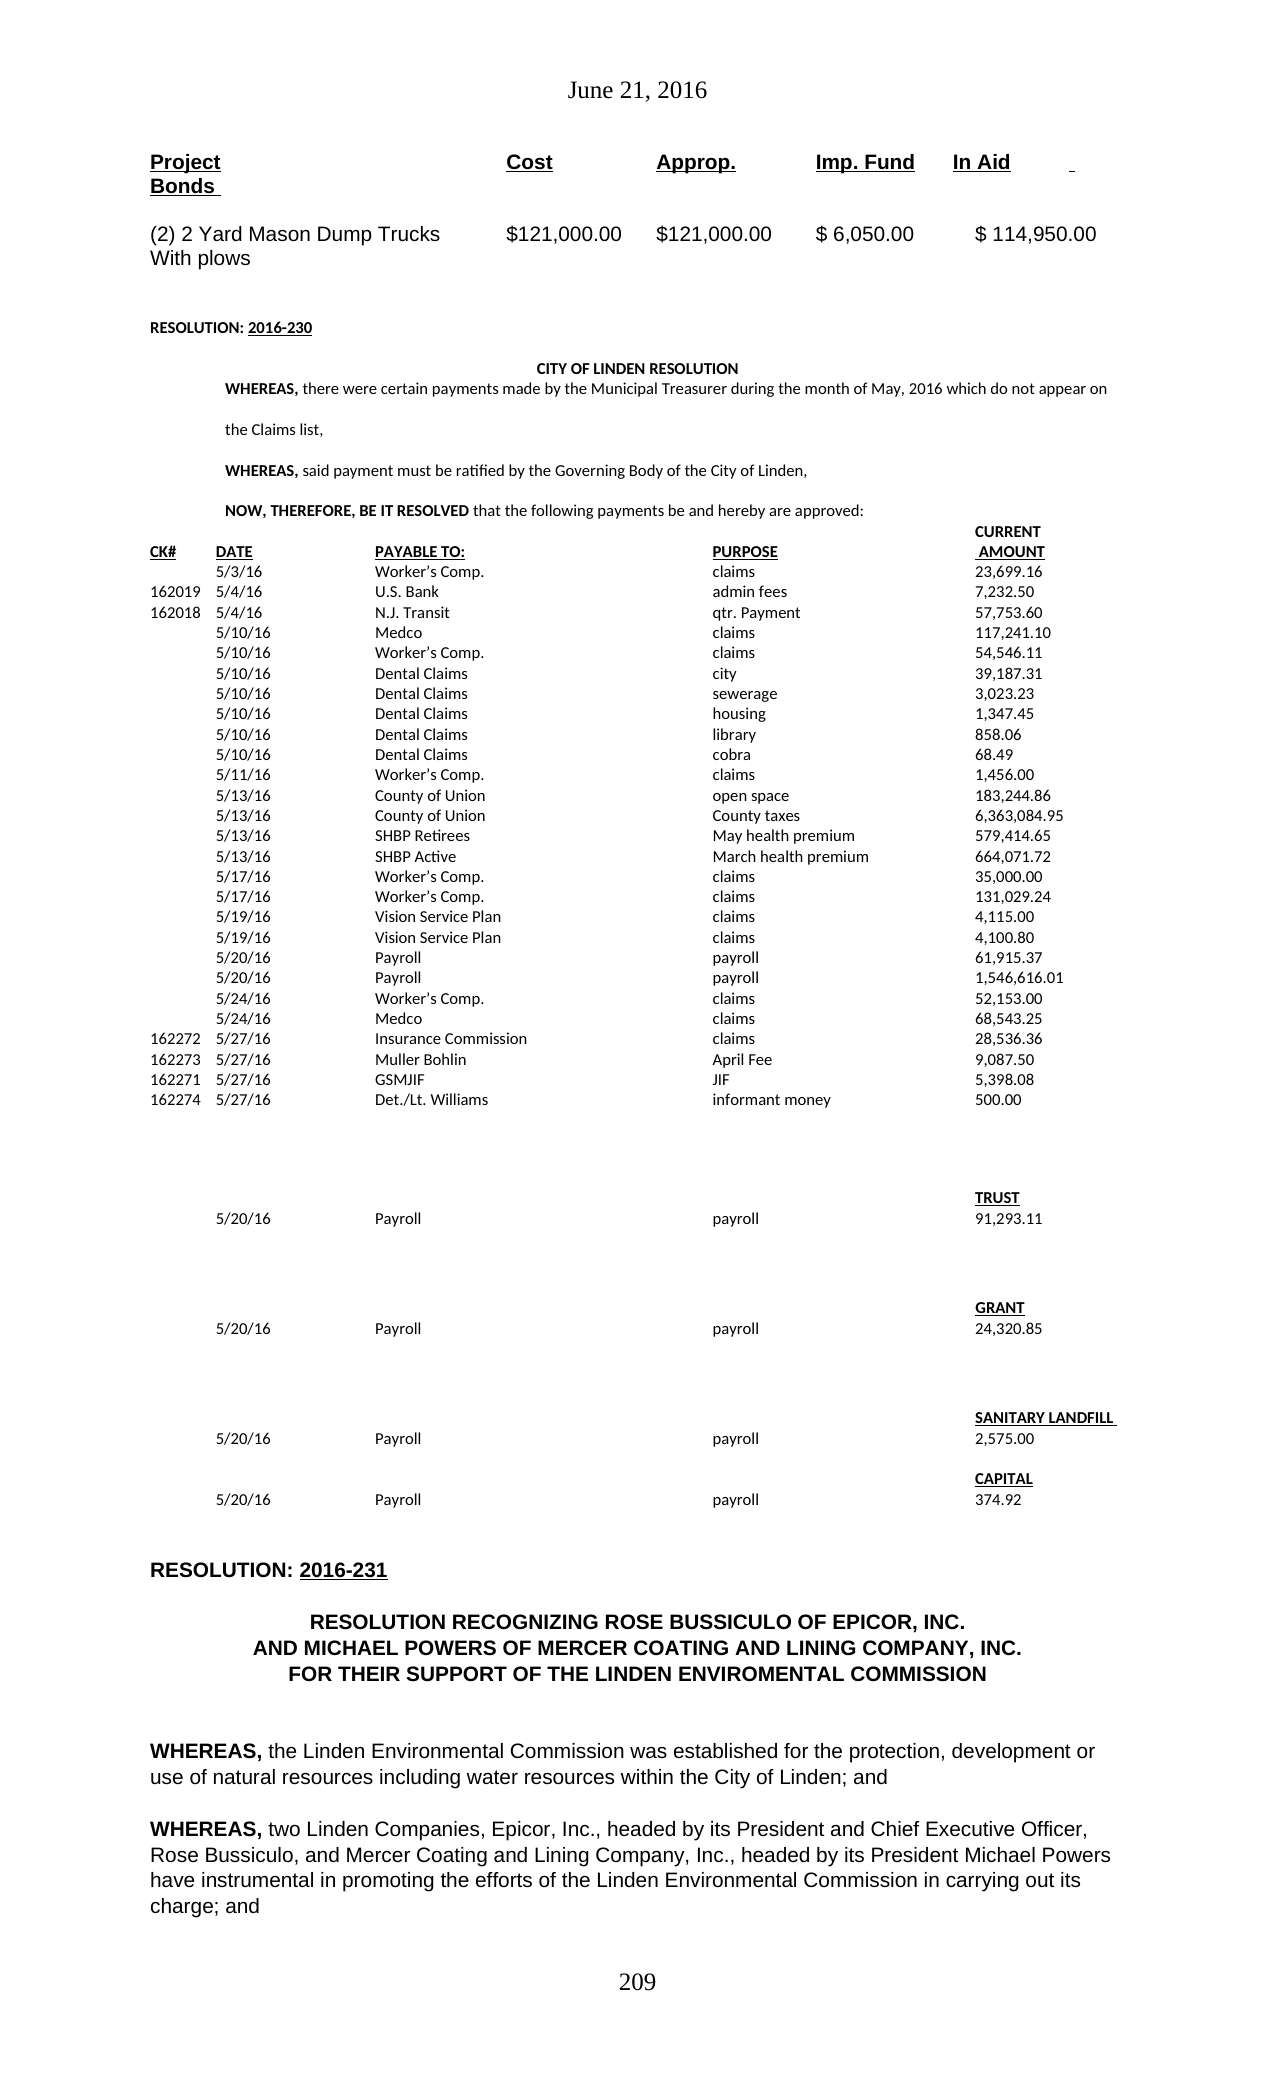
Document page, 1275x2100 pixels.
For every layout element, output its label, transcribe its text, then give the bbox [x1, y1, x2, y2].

text WHEREAS, two Linden Companies, Epicor, Inc., headed by its President and Chief Executive Officer, Rose Bussiculo, and Mercer Coating and Lining Company, Inc., headed by its President Michael Powers have instrumental in promoting the efforts of the Linden Environmental Commission in carrying out its charge; and [150, 1817, 1125, 1918]
text 162273 5/27/16 Muller Bohlin April Fee 9,087.50 [150, 1049, 1125, 1069]
text WHEREAS, the Linden Environmental Commission was established for the protection, development or use of natural resources including water resources within the City of Linden; and [150, 1739, 1125, 1789]
text 5/10/16 Dental Claims city 39,187.31 [150, 663, 1125, 683]
text 5/20/16 Payroll payroll 61,915.37 [150, 947, 1125, 968]
text FOR THEIR SUPPORT OF THE LINDEN ENVIROMENTAL COMMISSION [150, 1662, 1125, 1686]
text RESOLUTION RECOGNIZING ROSE BUSSICULO OF EPICOR, INC. [150, 1610, 1125, 1634]
text CAPITAL [216, 1469, 1125, 1489]
text 5/3/16 Worker’s Comp. claims 23,699.16 [150, 561, 1125, 582]
text 5/19/16 Vision Service Plan claims 4,115.00 [150, 907, 1125, 927]
text WHEREAS, there were certain payments made by the Municipal Treasurer during the month of May, 2016 which do not appear on the Claims list, [225, 379, 1125, 439]
text 5/13/16 SHBP Retirees May health premium 579,414.65 [150, 826, 1125, 846]
text 162274 5/27/16 Det./Lt. Williams informant money 500.00 [150, 1089, 1125, 1110]
text 162272 5/27/16 Insurance Commission claims 28,536.36 [150, 1029, 1125, 1049]
text 5/10/16 Dental Claims housing 1,347.45 [150, 704, 1125, 724]
text SANITARY LANDFILL 5/20/16 Payroll payroll 2,575.00 [216, 1408, 1125, 1448]
text RESOLUTION: 2016-231 [150, 1558, 1125, 1582]
text 5/20/16 Payroll payroll 1,546,616.01 [150, 968, 1125, 988]
text 5/10/16 Medco claims 117,241.10 [150, 622, 1125, 643]
text 5/13/16 County of Union open space 183,244.86 [150, 785, 1125, 805]
text CITY OF LINDEN RESOLUTION [150, 358, 1125, 379]
text TRUST [150, 1188, 1125, 1208]
text CK# DATE PAYABLE TO: PURPOSE AMOUNT [150, 541, 1125, 561]
text GRANT [150, 1298, 1125, 1318]
text 5/20/16 Payroll payroll 91,293.11 [150, 1208, 1125, 1228]
text 5/24/16 Medco claims 68,543.25 [150, 1008, 1125, 1029]
text AND MICHAEL POWERS OF MERCER COATING AND LINING COMPANY, INC. [150, 1636, 1125, 1660]
text 5/10/16 Dental Claims library 858.06 [150, 724, 1125, 744]
text RESOLUTION: 2016-230 [150, 318, 1125, 338]
text 5/20/16 Payroll payroll 24,320.85 [150, 1318, 1125, 1338]
text 5/17/16 Worker’s Comp. claims 131,029.24 [150, 886, 1125, 907]
text Project Cost Approp. Imp. Fund In Aid Bonds [150, 150, 1125, 198]
text 5/19/16 Vision Service Plan claims 4,100.80 [150, 927, 1125, 947]
text 5/11/16 Worker’s Comp. claims 1,456.00 [150, 764, 1125, 785]
text NOW, THEREFORE, BE IT RESOLVED that the following payments be and hereby are approved: [150, 501, 1125, 521]
text 162271 5/27/16 GSMJIF JIF 5,398.08 [150, 1069, 1125, 1089]
text WHEREAS, said payment must be ratified by the Governing Body of the City of Linden, [150, 460, 1125, 480]
text 162018 5/4/16 N.J. Transit qtr. Payment 57,753.60 [150, 602, 1125, 622]
text 162019 5/4/16 U.S. Bank admin fees 7,232.50 [150, 582, 1125, 602]
text CURRENT [150, 521, 1125, 541]
text 5/10/16 Worker’s Comp. claims 54,546.11 [150, 643, 1125, 663]
text With plows [150, 246, 1125, 270]
text 5/13/16 SHBP Active March health premium 664,071.72 [150, 846, 1125, 866]
text 5/13/16 County of Union County taxes 6,363,084.95 [150, 805, 1125, 826]
text (2) 2 Yard Mason Dump Trucks $121,000.00 $121,000.00 $ 6,050.00 $ 114,950.00 [150, 222, 1125, 246]
text 5/17/16 Worker’s Comp. claims 35,000.00 [150, 866, 1125, 886]
text 5/10/16 Dental Claims cobra 68.49 [150, 744, 1125, 764]
text 5/20/16 Payroll payroll 374.92 [150, 1489, 1125, 1509]
text 5/24/16 Worker’s Comp. claims 52,153.00 [150, 988, 1125, 1008]
text 5/10/16 Dental Claims sewerage 3,023.23 [150, 683, 1125, 704]
